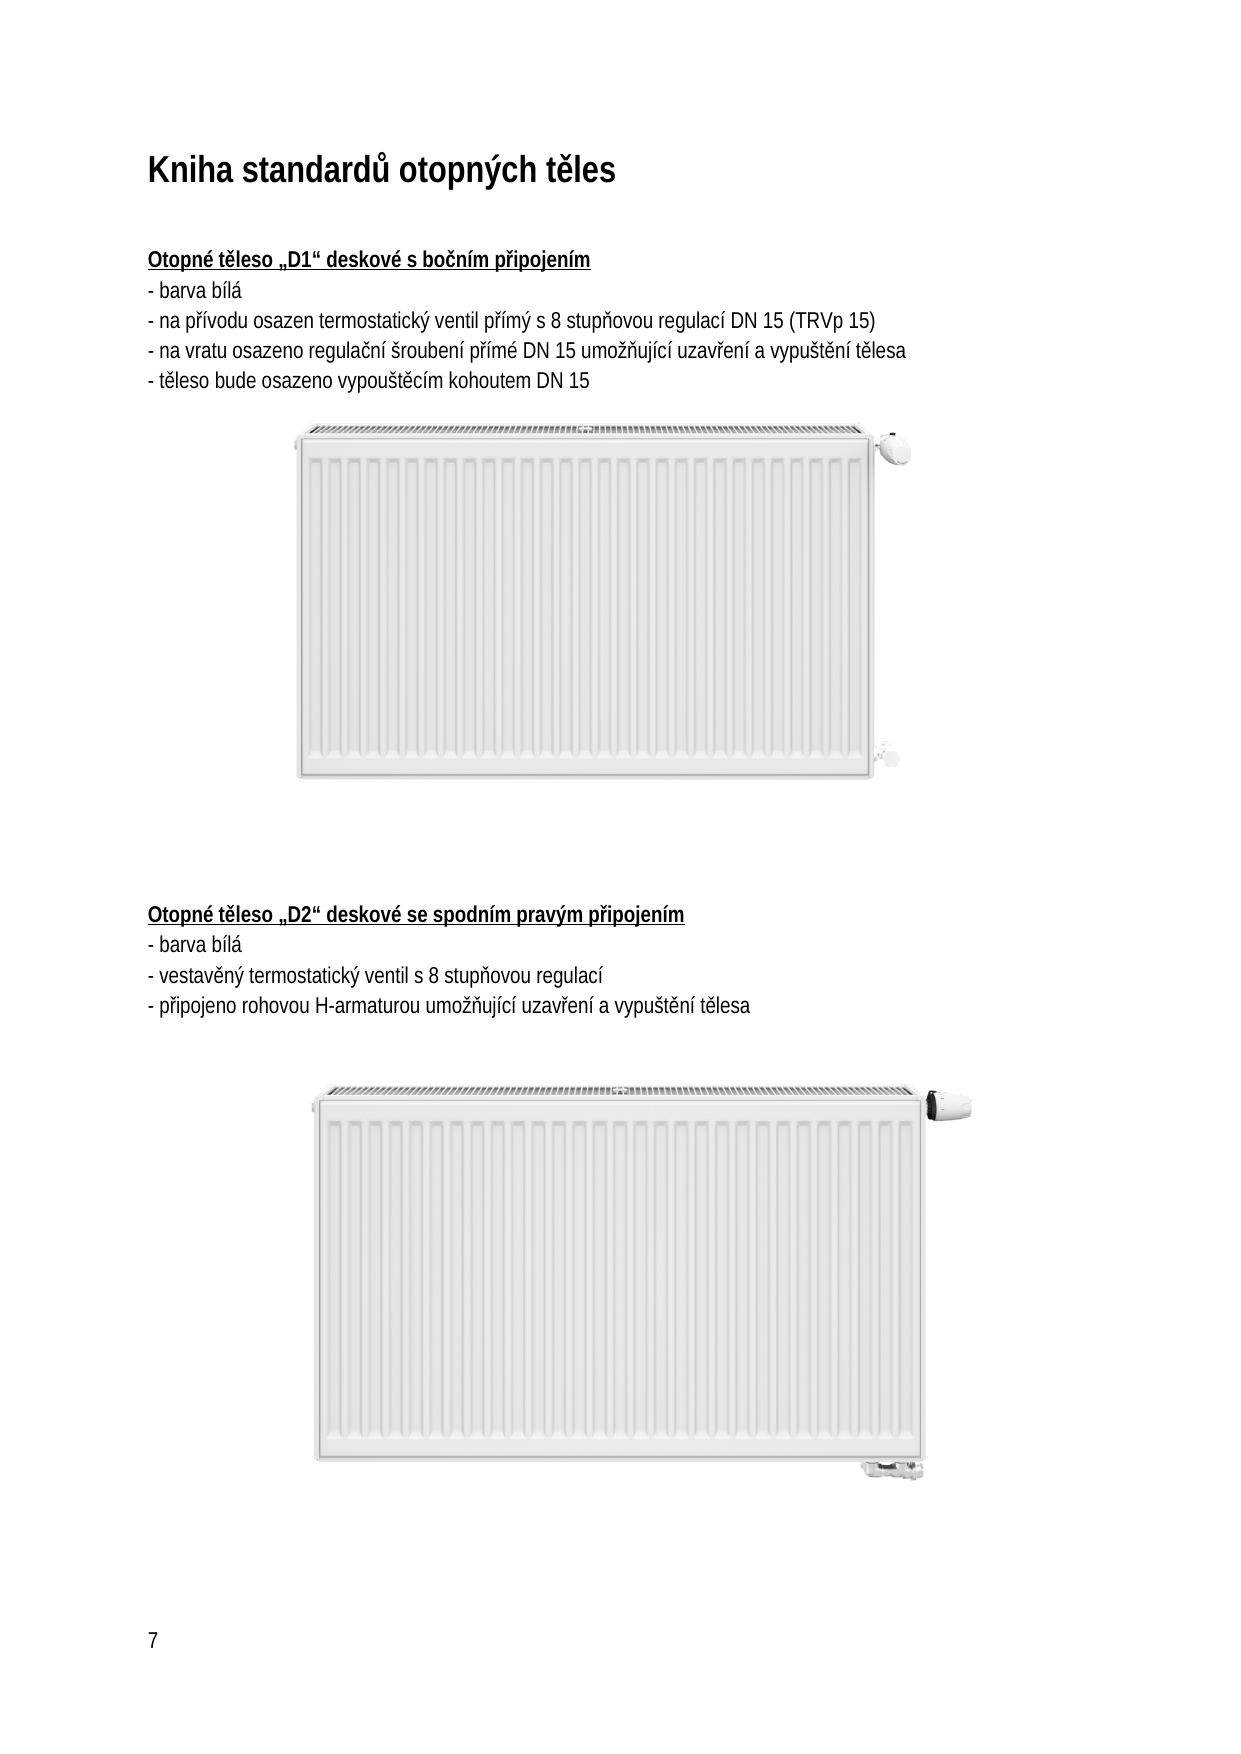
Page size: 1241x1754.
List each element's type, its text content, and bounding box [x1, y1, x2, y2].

text - těleso bude osazeno vypouštěcím kohoutem DN 15 [148, 367, 1093, 393]
text - na přívodu osazen termostatický ventil přímý s 8 stupňovou regulací DN 15 (TRVp 15) [148, 307, 1093, 333]
text - vestavěný termostatický ventil s 8 stupňovou regulací [148, 962, 1093, 988]
picture [147, 1052, 1092, 1507]
text Otopné těleso „D1“ deskové s bočním připojením [148, 246, 1093, 273]
text - barva bílá [148, 931, 1093, 958]
text - barva bílá [148, 277, 1093, 303]
text - připojeno rohovou H-armaturou umožňující uzavření a vypuštění tělesa [148, 992, 1093, 1018]
text - na vratu osazeno regulační šroubení přímé DN 15 umožňující uzavření a vypuštění tělesa [148, 337, 1093, 363]
picture [147, 397, 1048, 807]
text Otopné těleso „D2“ deskové se spodním pravým připojením [148, 901, 1093, 928]
text Kniha standardů otopných těles [148, 148, 1093, 191]
